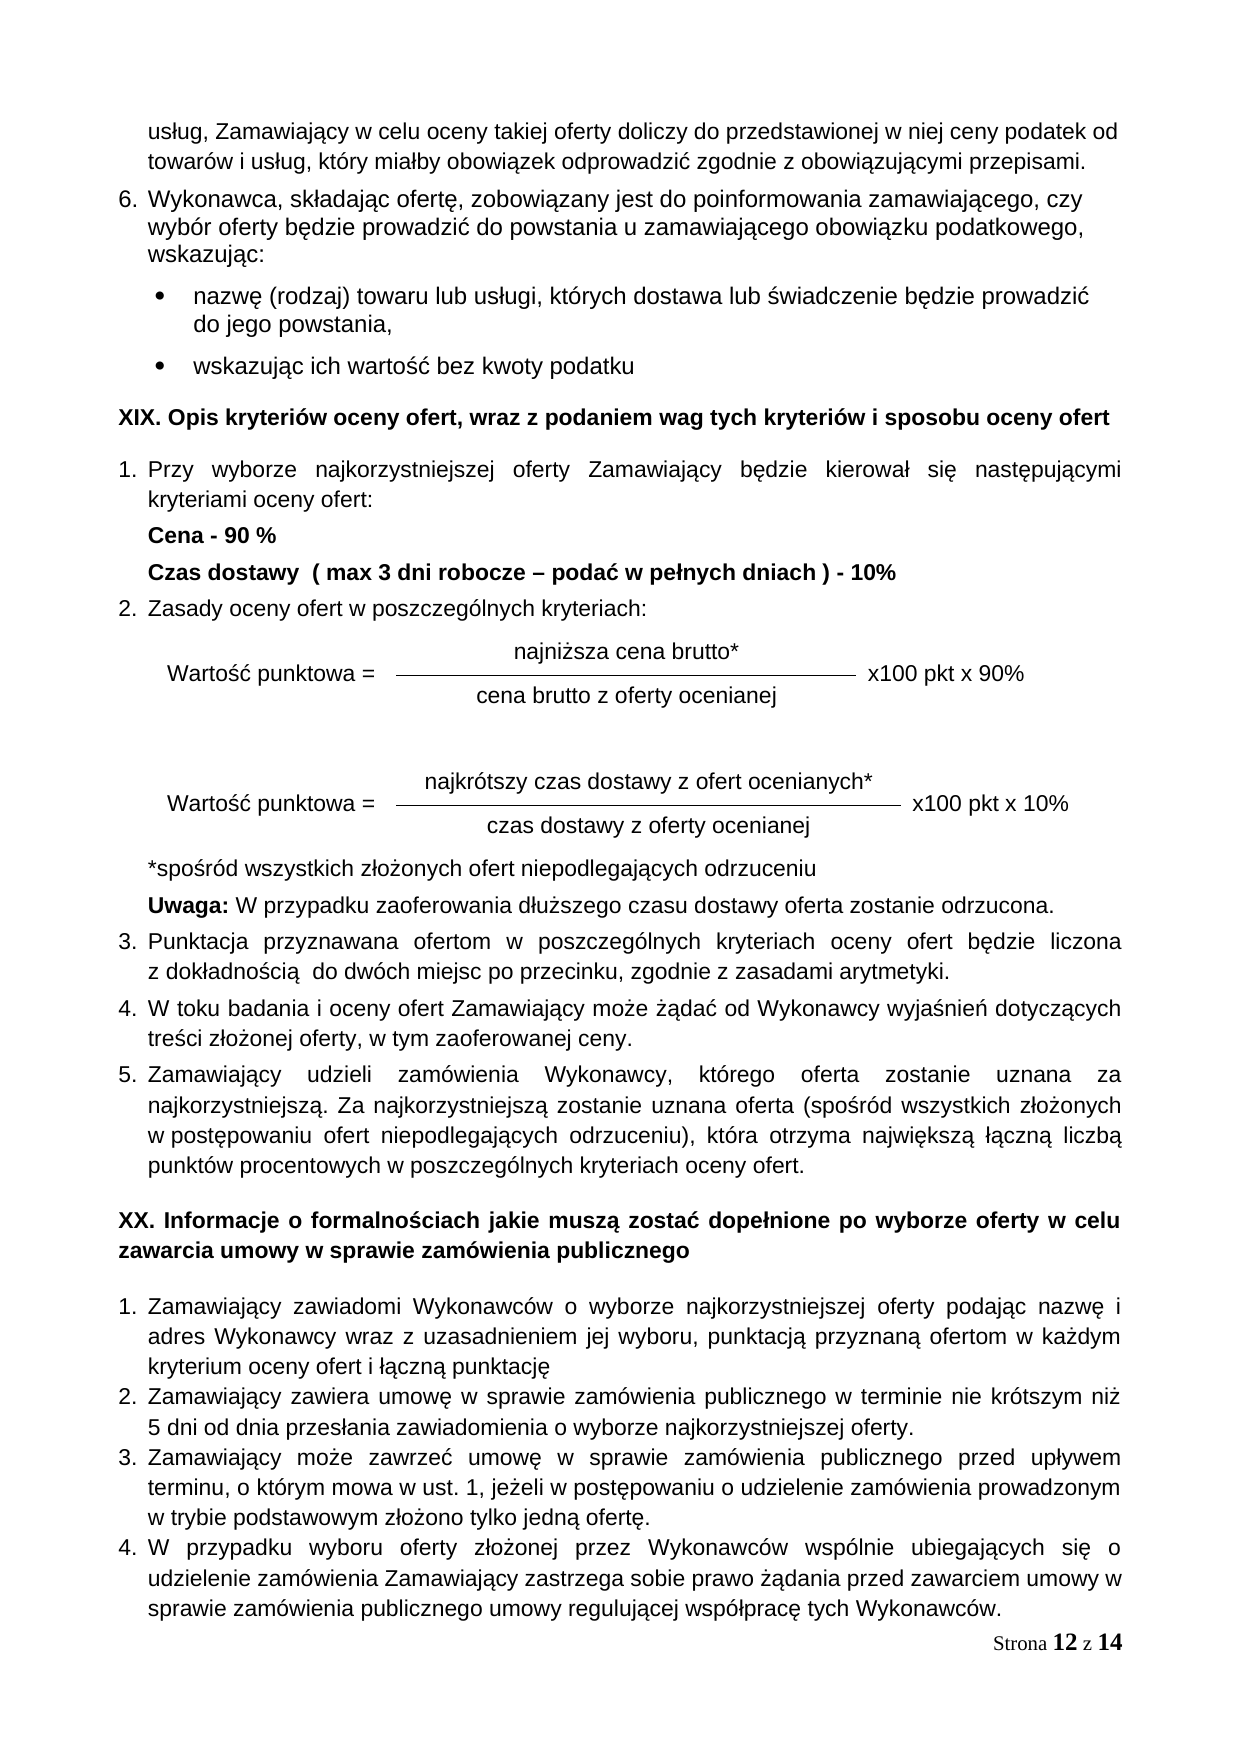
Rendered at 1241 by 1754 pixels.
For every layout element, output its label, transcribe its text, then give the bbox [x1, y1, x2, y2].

table_cell czas dostawy z oferty ocenianej [396, 806, 901, 849]
table_header najniższa cena brutto* [396, 632, 856, 675]
list Zamawiający udzieli zamówienia Wykonawcy, którego oferta zostanie uznana za najkorzystniejszą. Za najkorzystniejszą zostanie uznana oferta (spośród wszystkich złożonych w postępowaniu ofert niepodlegających odrzuceniu), która otrzyma największą łączną liczbą punktów procentowych w poszczególnych kryteriach oceny ofert. [118, 1061, 1122, 1178]
table_header x100 pkt x 10% [901, 762, 1222, 849]
list Zamawiający zawiadomi Wykonawców o wyborze najkorzystniejszej oferty podając nazwę i adres Wykonawcy wraz z uzasadnieniem jej wyboru, punktacją przyznaną ofertom w każdym kryterium oceny ofert i łączną punktację [118, 1293, 1122, 1379]
text *spośród wszystkich złożonych ofert niepodlegających odrzuceniu [148, 855, 1122, 881]
list Zamawiający może zawrzeć umowę w sprawie zamówienia publicznego przed upływem terminu, o którym mowa w ust. 1, jeżeli w postępowaniu o udzielenie zamówienia prowadzonym w trybie podstawowym złożono tylko jedną ofertę. [118, 1444, 1122, 1530]
table_header x100 pkt x 90% [856, 632, 1178, 719]
list Zasady oceny ofert w poszczególnych kryteriach: [118, 595, 1122, 621]
text Cena - 90 % [148, 522, 1122, 548]
table_cell cena brutto z oferty ocenianej [396, 676, 856, 719]
list wskazując ich wartość bez kwoty podatku [156, 352, 1122, 379]
text Uwaga: W przypadku zaoferowania dłuższego czasu dostawy oferta zostanie odrzucona. [148, 892, 1122, 918]
list Punktacja przyznawana ofertom w poszczególnych kryteriach oceny ofert będzie liczona z dokładnością do dwóch miejsc po przecinku, zgodnie z zasadami arytmetyki. [118, 928, 1122, 984]
table_header najkrótszy czas dostawy z ofert ocenianych* [396, 762, 901, 805]
subtitle XX. Informacje o formalnościach jakie muszą zostać dopełnione po wyborze oferty w celu zawarcia umowy w sprawie zamówienia publicznego [118, 1207, 1122, 1264]
text Czas dostawy ( max 3 dni robocze – podać w pełnych dniach ) - 10% [148, 559, 1122, 585]
list nazwę (rodzaj) towaru lub usługi, których dostawa lub świadczenie będzie prowadzić do jego powstania, [156, 282, 1122, 337]
list Przy wyborze najkorzystniejszej oferty Zamawiający będzie kierował się następującymi kryteriami oceny ofert: [118, 456, 1122, 512]
list W przypadku wyboru oferty złożonej przez Wykonawców wspólnie ubiegających się o udzielenie zamówienia Zamawiający zastrzega sobie prawo żądania przed zawarciem umowy w sprawie zamówienia publicznego umowy regulującej współpracę tych Wykonawców. [118, 1534, 1122, 1621]
list Wykonawca, składając ofertę, zobowiązany jest do poinformowania zamawiającego, czy wybór oferty będzie prowadzić do powstania u zamawiającego obowiązku podatkowego, wskazując: [118, 185, 1122, 268]
subtitle XIX. Opis kryteriów oceny ofert, wraz z podaniem wag tych kryteriów i sposobu oceny ofert [118, 404, 1122, 431]
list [118, 118, 1122, 175]
list Zamawiający zawiera umowę w sprawie zamówienia publicznego w terminie nie krótszym niż 5 dni od dnia przesłania zawiadomienia o wyborze najkorzystniejszej oferty. [118, 1383, 1122, 1440]
table_header Wartość punktowa = [156, 762, 396, 849]
table_header Wartość punktowa = [156, 632, 396, 719]
list W toku badania i oceny ofert Zamawiający może żądać od Wykonawcy wyjaśnień dotyczących treści złożonej oferty, w tym zaoferowanej ceny. [118, 995, 1122, 1051]
